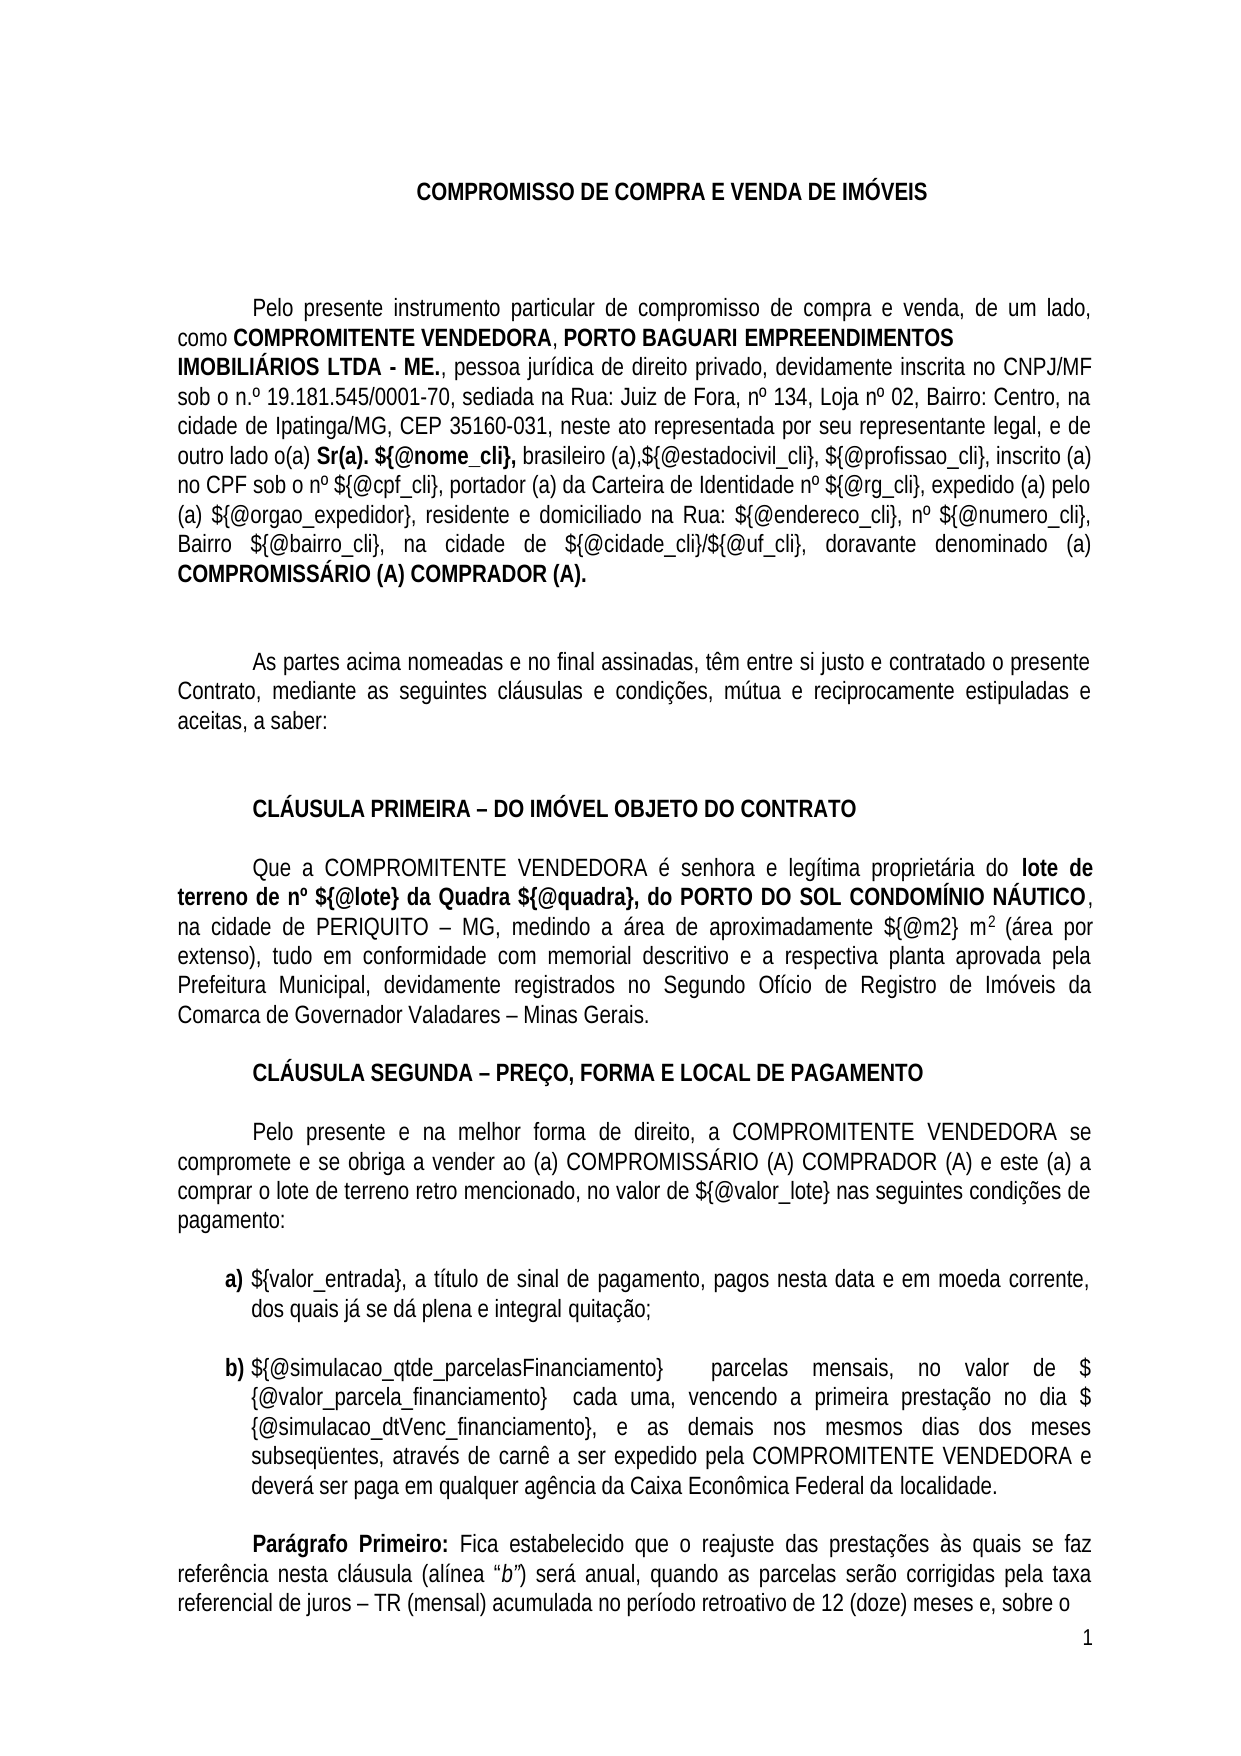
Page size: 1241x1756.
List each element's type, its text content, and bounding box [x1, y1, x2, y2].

text As partes acima nomeadas e no final assinadas, têm entre si justo e contratado o presente Contrato, mediante as seguintes cláusulas e condições, mútua e reciprocamente estipuladas e aceitas, a saber: [177, 647, 1093, 734]
list ${valor_entrada}, a título de sinal de pagamento, pagos nesta data e em moeda corrente, dos quais já se dá plena e integral quitação; [225, 1264, 1092, 1322]
list ${@simulacao_qtde_parcelasFinanciamento} parcelas mensais, no valor de ${@valor_parcela_financiamento} cada uma, vencendo a primeira prestação no dia ${@simulacao_dtVenc_financiamento}, e as demais nos mesmos dias dos meses subseqüentes, através de carnê a ser expedido pela COMPROMITENTE VENDEDORA e deverá ser paga em qualquer agência da Caixa Econômica Federal da localidade. [225, 1353, 1093, 1499]
subtitle CLÁUSULA PRIMEIRA – DO IMÓVEL OBJETO DO CONTRATO [252, 793, 1105, 822]
subtitle COMPROMISSO DE COMPRA E VENDA DE IMÓVEIS [416, 177, 1105, 206]
text Pelo presente e na melhor forma de direito, a COMPROMITENTE VENDEDORA se compromete e se obriga a vender ao (a) COMPROMISSÁRIO (A) COMPRADOR (A) e este (a) a comprar o lote de terreno retro mencionado, no valor de ${@valor_lote} nas seguintes condições de pagamento: [177, 1117, 1093, 1234]
text Pelo presente instrumento particular de compromisso de compra e venda, de um lado, como COMPROMITENTE VENDEDORA, PORTO BAGUARI EMPREENDIMENTOS [177, 293, 1093, 352]
subtitle CLÁUSULA SEGUNDA – PREÇO, FORMA E LOCAL DE PAGAMENTO [252, 1058, 1105, 1087]
text Parágrafo Primeiro: Fica estabelecido que o reajuste das prestações às quais se faz referência nesta cláusula (alínea “b”) será anual, quando as parcelas serão corrigidas pela taxa referencial de juros – TR (mensal) acumulada no período retroativo de 12 (doze) meses e, sobre o [177, 1529, 1093, 1617]
text IMOBILIÁRIOS LTDA - ME., pessoa jurídica de direito privado, devidamente inscrita no CNPJ/MF sob o n.º 19.181.545/0001-70, sediada na Rua: Juiz de Fora, nº 134, Loja nº 02, Bairro: Centro, na cidade de Ipatinga/MG, CEP 35160-031, neste ato representada por seu representante legal, e de outro lado o(a) Sr(a). ${@nome_cli}, brasileiro (a),${@estadocivil_cli}, ${@profissao_cli}, inscrito (a) no CPF sob o nº ${@cpf_cli}, portador (a) da Carteira de Identidade nº ${@rg_cli}, expedido (a) pelo (a) ${@orgao_expedidor}, residente e domiciliado na Rua: ${@endereco_cli}, nº ${@numero_cli}, Bairro ${@bairro_cli}, na cidade de ${@cidade_cli}/${@uf_cli}, doravante denominado (a) COMPROMISSÁRIO (A) COMPRADOR (A). [177, 352, 1093, 587]
text Que a COMPROMITENTE VENDEDORA é senhora e legítima proprietária do lote de terreno de nº ${@lote} da Quadra ${@quadra}, do PORTO DO SOL CONDOMÍNIO NÁUTICO, na cidade de PERIQUITO – MG, medindo a área de aproximadamente ${@m2} m2 (área por extenso), tudo em conformidade com memorial descritivo e a respectiva planta aprovada pela Prefeitura Municipal, devidamente registrados no Segundo Ofício de Registro de Imóveis da Comarca de Governador Valadares – Minas Gerais. [177, 853, 1093, 1029]
